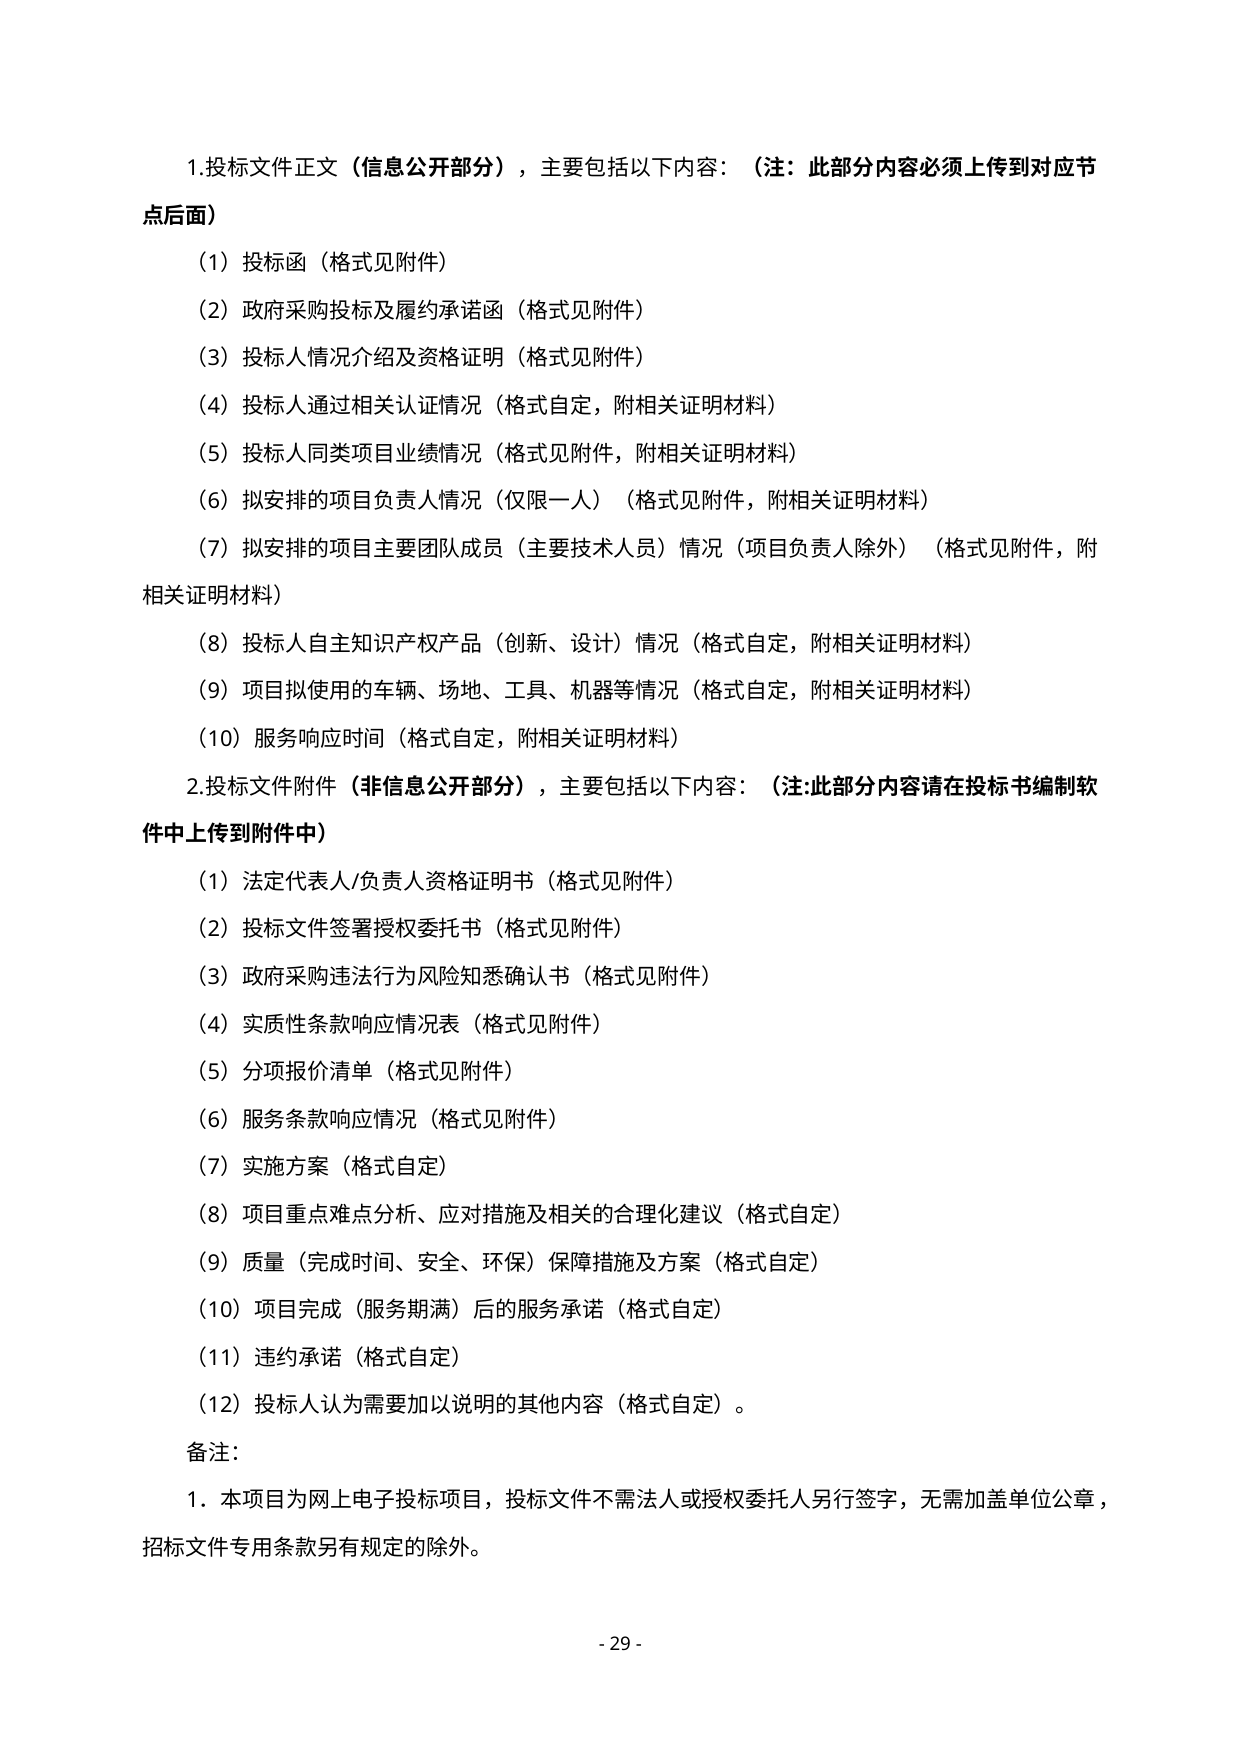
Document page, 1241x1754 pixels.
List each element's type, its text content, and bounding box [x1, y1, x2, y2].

text 1.投标文件正文（信息公开部分），主要包括以下内容：（注：此部分内容必须上传到对应节点后面） [142, 150, 1098, 229]
text （8）投标人自主知识产权产品（创新、设计）情况（格式自定，附相关证明材料） [142, 626, 1098, 658]
text （10）项目完成（服务期满）后的服务承诺（格式自定） [142, 1292, 1098, 1324]
text （8）项目重点难点分析、应对措施及相关的合理化建议（格式自定） [142, 1197, 1098, 1229]
text （9）项目拟使用的车辆、场地、工具、机器等情况（格式自定，附相关证明材料） [142, 673, 1098, 705]
text （9）质量（完成时间、安全、环保）保障措施及方案（格式自定） [142, 1244, 1098, 1276]
text （1）投标函（格式见附件） [142, 245, 1098, 277]
text （11）违约承诺（格式自定） [142, 1340, 1098, 1372]
text （5）分项报价清单（格式见附件） [142, 1054, 1098, 1086]
text （10）服务响应时间（格式自定，附相关证明材料） [142, 721, 1098, 753]
text （7）实施方案（格式自定） [142, 1149, 1098, 1181]
text （4）投标人通过相关认证情况（格式自定，附相关证明材料） [142, 388, 1098, 420]
text （2）投标文件签署授权委托书（格式见附件） [142, 911, 1098, 943]
text （4）实质性条款响应情况表（格式见附件） [142, 1007, 1098, 1038]
text （7）拟安排的项目主要团队成员（主要技术人员）情况（项目负责人除外）（格式见附件，附相关证明材料） [142, 531, 1098, 610]
text （3）投标人情况介绍及资格证明（格式见附件） [142, 340, 1098, 372]
text （12）投标人认为需要加以说明的其他内容（格式自定）。 [142, 1387, 1098, 1419]
text （6）服务条款响应情况（格式见附件） [142, 1102, 1098, 1133]
text （3）政府采购违法行为风险知悉确认书（格式见附件） [142, 959, 1098, 991]
text （5）投标人同类项目业绩情况（格式见附件，附相关证明材料） [142, 436, 1098, 467]
text （2）政府采购投标及履约承诺函（格式见附件） [142, 293, 1098, 324]
text 备注： [142, 1435, 1098, 1467]
text （1）法定代表人/负责人资格证明书（格式见附件） [142, 864, 1098, 896]
text 2.投标文件附件（非信息公开部分），主要包括以下内容：（注:此部分内容请在投标书编制软件中上传到附件中） [142, 769, 1098, 848]
text 1．本项目为网上电子投标项目，投标文件不需法人或授权委托人另行签字，无需加盖单位公章，招标文件专用条款另有规定的除外。 [142, 1482, 1098, 1562]
text （6）拟安排的项目负责人情况（仅限一人）（格式见附件，附相关证明材料） [142, 483, 1098, 515]
